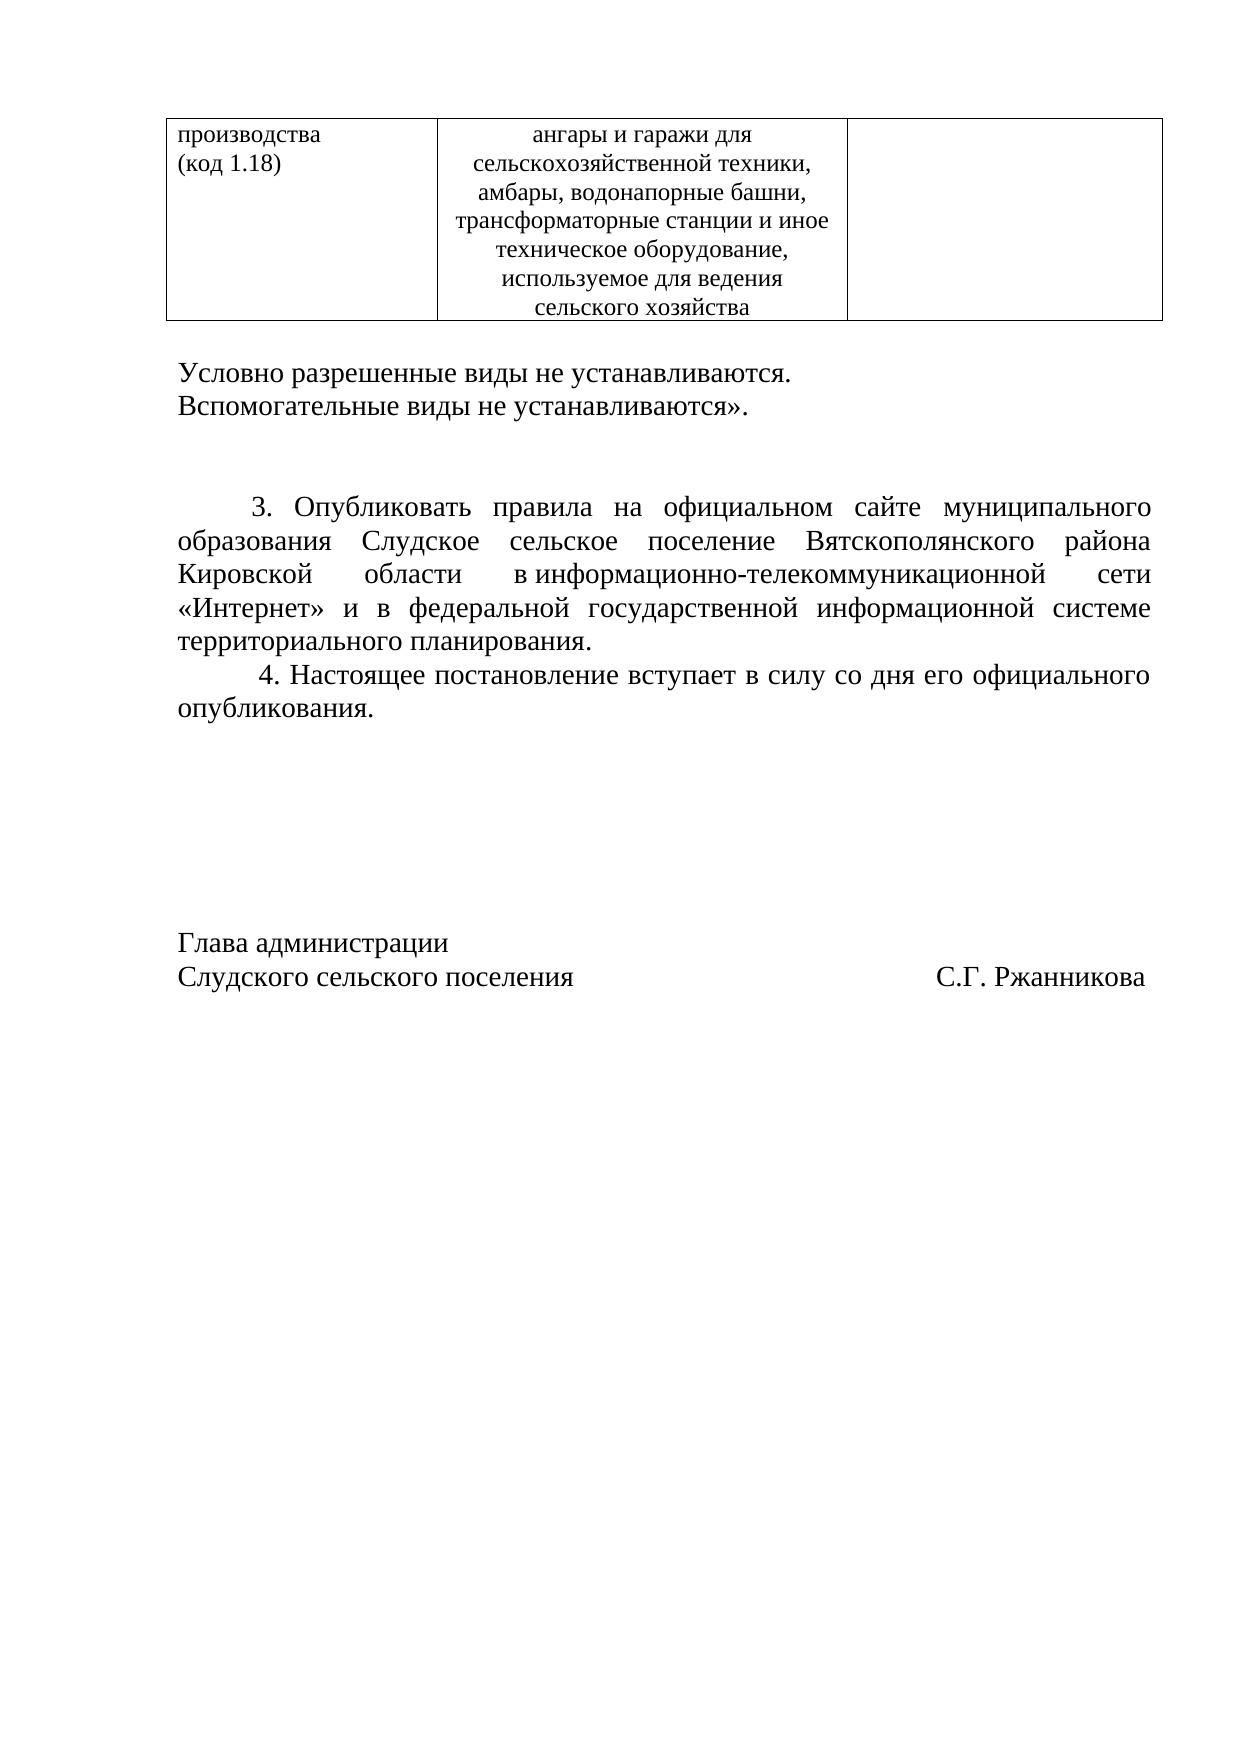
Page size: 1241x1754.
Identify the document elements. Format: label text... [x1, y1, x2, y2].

text Глава администрации [177, 925, 1152, 959]
text 3. Опубликовать правила на официальном сайте муниципального образования Слудское сельское поселение Вятскополянского района Кировской области в информационно-телекоммуникационной сети «Интернет» и в федеральной государственной информационной системе территориального планирования. [177, 489, 1152, 657]
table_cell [167, 119, 437, 320]
text Вспомогательные виды не устанавливаются». [177, 388, 1152, 422]
text Условно разрешенные виды не устанавливаются. [177, 355, 1152, 388]
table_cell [438, 119, 847, 320]
text Слудского сельского поселения С.Г. Ржанникова [177, 959, 1152, 992]
text 4. Настоящее постановление вступает в силу со дня его официального опубликования. [177, 657, 1152, 724]
